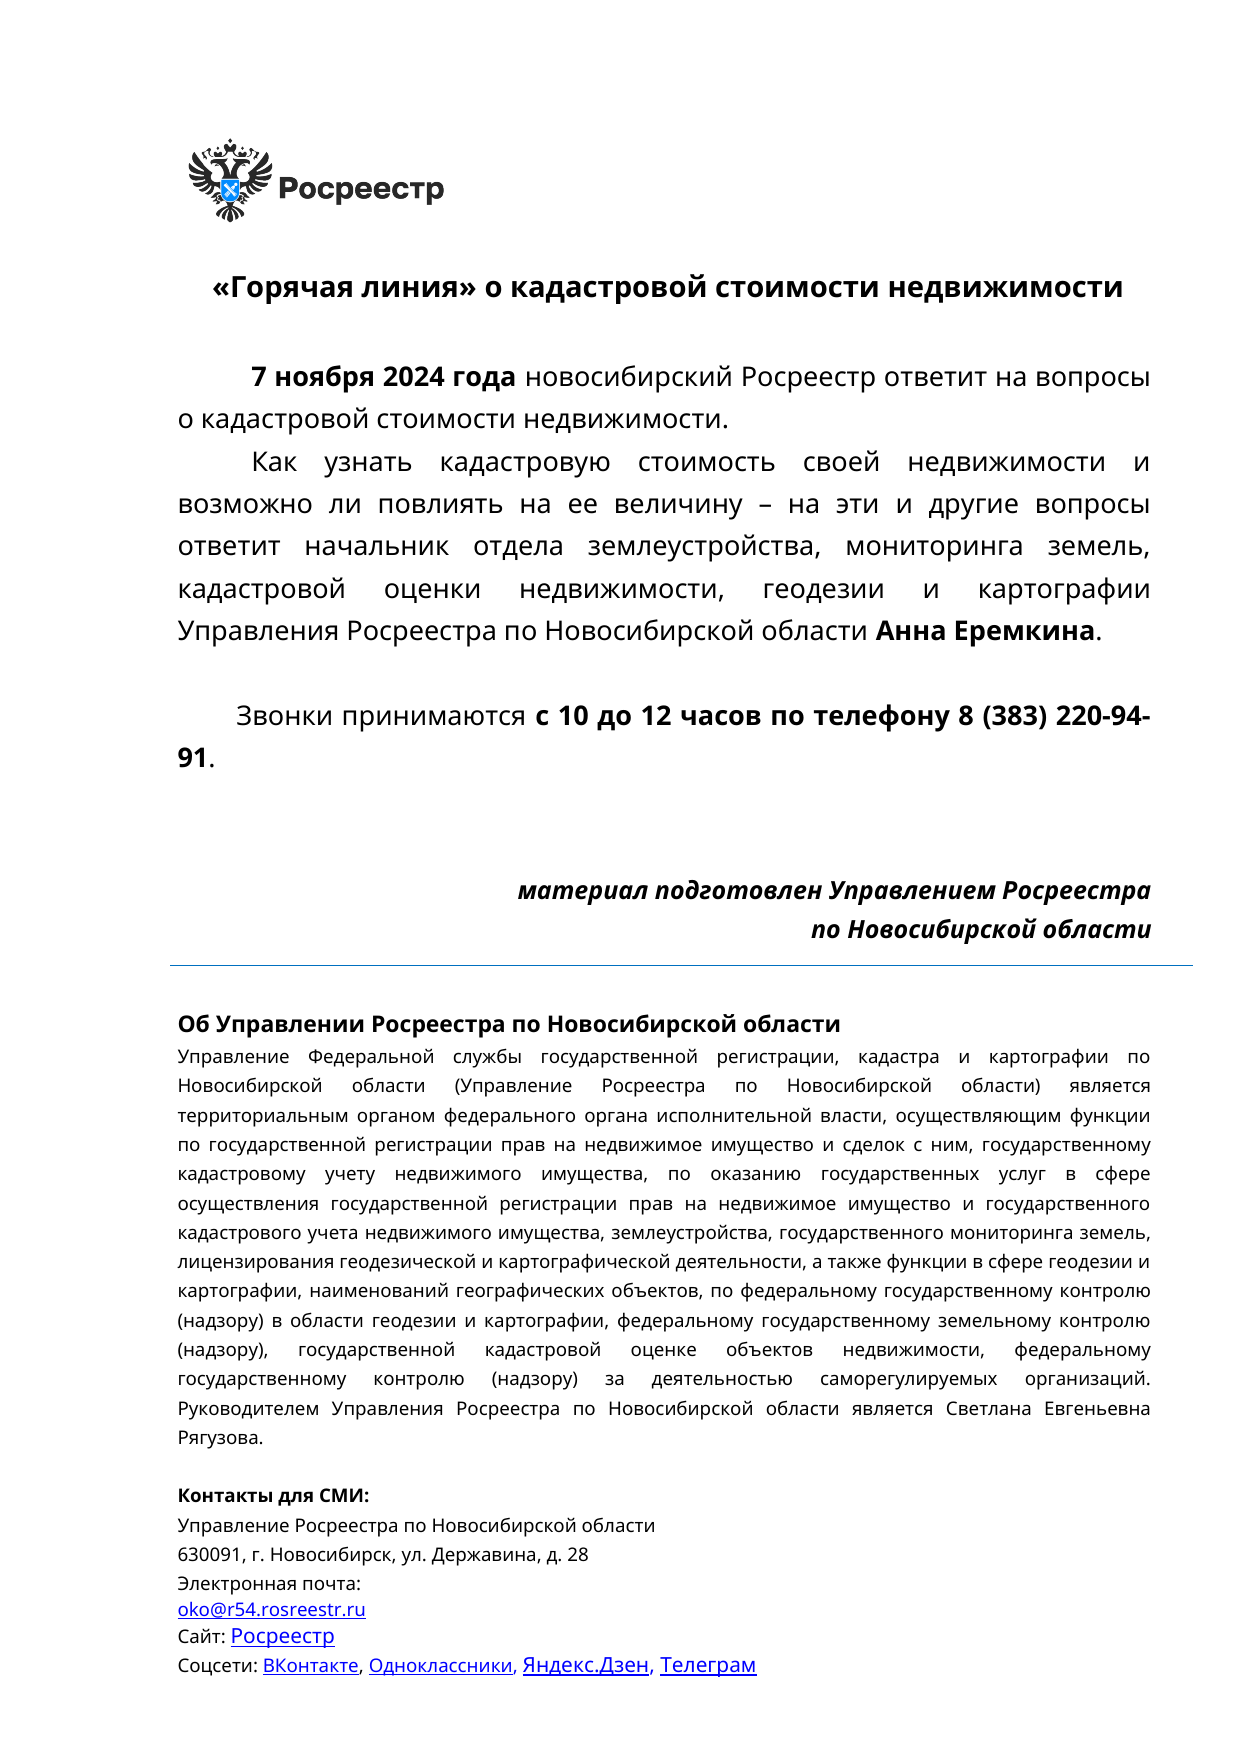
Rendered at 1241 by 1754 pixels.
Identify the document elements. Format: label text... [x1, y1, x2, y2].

text материал подготовлен Управлением Росреестра [177, 872, 1152, 907]
text Звонки принимаются с 10 до 12 часов по телефону 8 (383) 220-94-91. [177, 696, 1152, 776]
text Управление Федеральной службы государственной регистрации, кадастра и картографии по Новосибирской области (Управление Росреестра по Новосибирской области) является территориальным органом федерального органа исполнительной власти, осуществляющим функции по государственной регистрации прав на недвижимое имущество и сделок с ним, государственному кадастровому учету недвижимого имущества, по оказанию государственных услуг в сфере осуществления государственной регистрации прав на недвижимое имущество и государственного кадастрового учета недвижимого имущества, землеустройства, государственного мониторинга земель, лицензирования геодезической и картографической деятельности, а также функции в сфере геодезии и картографии, наименований географических объектов, по федеральному государственному контролю (надзору) в области геодезии и картографии, федеральному государственному земельному контролю (надзору), государственной кадастровой оценке объектов недвижимости, федеральному государственному контролю (надзору) за деятельностью саморегулируемых организаций. Руководителем Управления Росреестра по Новосибирской области является Светлана Евгеньевна Рягузова. [177, 1043, 1152, 1449]
text Контакты для СМИ: [177, 1483, 1152, 1508]
text Об Управлении Росреестра по Новосибирской области [177, 1008, 1152, 1039]
text oko@r54.rosreestr.ru [177, 1596, 1152, 1621]
picture [177, 118, 464, 242]
text 7 ноября 2024 года новосибирский Росреестр ответит на вопросы о кадастровой стоимости недвижимости. [177, 357, 1152, 437]
text Соцсети: ВКонтакте, Одноклассники, Яндекс.Дзен, Телеграм [177, 1650, 1152, 1678]
text Управление Росреестра по Новосибирской области [177, 1512, 1152, 1537]
text Как узнать кадастровую стоимость своей недвижимости и возможно ли повлиять на ее величину – на эти и другие вопросы ответит начальник отдела землеустройства, мониторинга земель, кадастровой оценки недвижимости, геодезии и картографии Управления Росреестра по Новосибирской области Анна Еремкина. [177, 442, 1152, 648]
text 630091, г. Новосибирск, ул. Державина, д. 28 [177, 1541, 1152, 1567]
text Сайт: Росреестр [177, 1621, 1152, 1650]
text по Новосибирской области [177, 912, 1152, 946]
text «Горячая линия» о кадастровой стоимости недвижимости [177, 266, 1152, 306]
text Электронная почта: [177, 1570, 1152, 1596]
